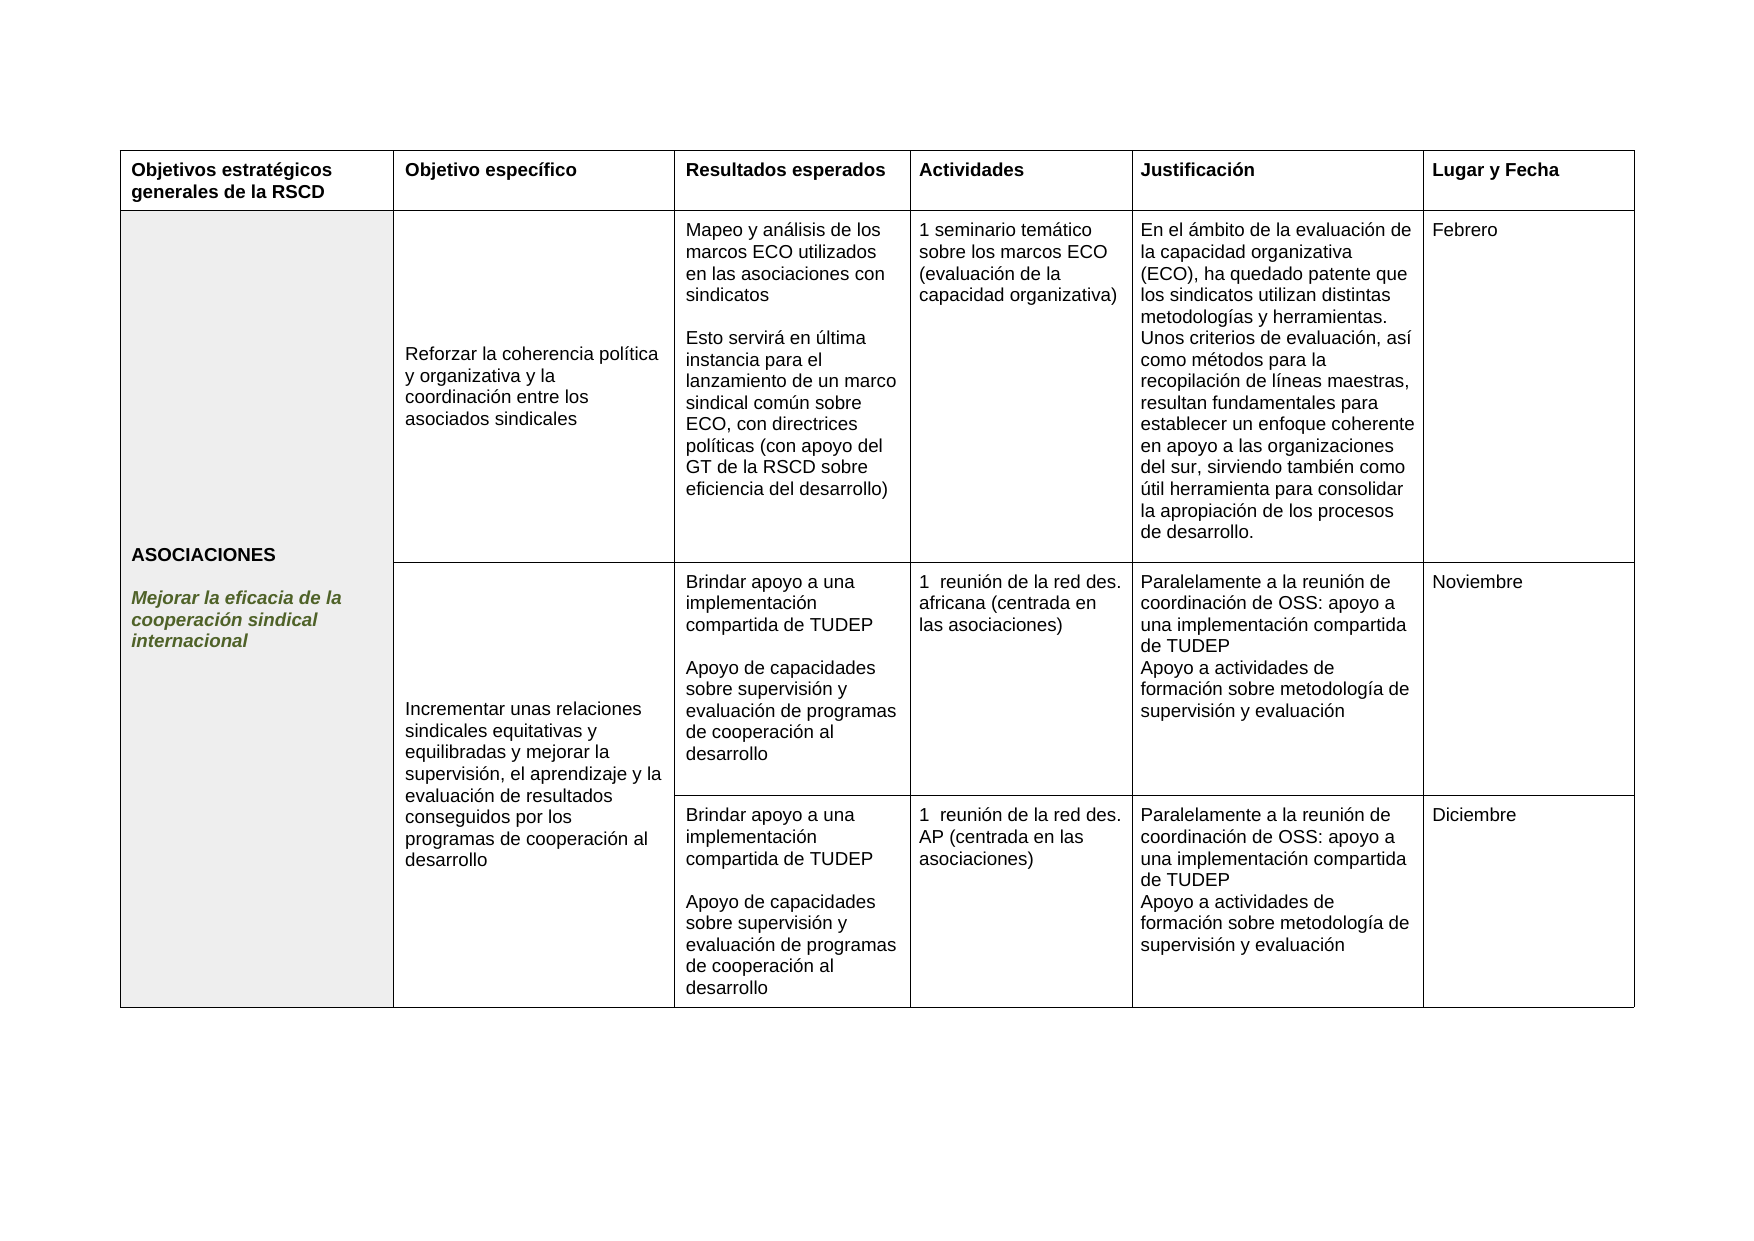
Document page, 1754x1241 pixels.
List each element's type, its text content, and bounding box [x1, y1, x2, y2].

table_cell Diciembre [1424, 796, 1634, 1007]
table_cell Paralelamente a la reunión de coordinación de OSS: apoyo a una implementación compartida de TUDEP Apoyo a actividades de formación sobre metodología de supervisión y evaluación [1133, 563, 1423, 795]
table_cell 1 reunión de la red des. AP (centrada en las asociaciones) [911, 796, 1132, 1007]
table_cell Noviembre [1424, 563, 1634, 795]
table_cell Reforzar la coherencia política y organizativa y la coordinación entre los asociados sindicales [394, 211, 674, 562]
table_cell En el ámbito de la evaluación de la capacidad organizativa (ECO), ha quedado patente que los sindicatos utilizan distintas metodologías y herramientas. Unos criterios de evaluación, así como métodos para la recopilación de líneas maestras, resultan fundamentales para establecer un enfoque coherente en apoyo a las organizaciones del sur, sirviendo también como útil herramienta para consolidar la apropiación de los procesos de desarrollo. [1133, 211, 1423, 562]
table_header Objetivo específico [394, 151, 674, 210]
table_header Resultados esperados [675, 151, 910, 210]
table_header Actividades [911, 151, 1132, 210]
table_cell Brindar apoyo a una implementación compartida de TUDEP Apoyo de capacidades sobre supervisión y evaluación de programas de cooperación al desarrollo [675, 563, 910, 795]
table_cell Incrementar unas relaciones sindicales equitativas y equilibradas y mejorar la supervisión, el aprendizaje y la evaluación de resultados conseguidos por los programas de cooperación al desarrollo [394, 563, 674, 1007]
table_cell ASOCIACIONES Mejorar la eficacia de la cooperación sindical internacional [121, 211, 393, 1007]
table_header Lugar y Fecha [1424, 151, 1634, 210]
table_header Objetivos estratégicos generales de la RSCD [121, 151, 393, 210]
table_cell 1 seminario temático sobre los marcos ECO (evaluación de la capacidad organizativa) [911, 211, 1132, 562]
table_cell 1 reunión de la red des. africana (centrada en las asociaciones) [911, 563, 1132, 795]
table_cell Febrero [1424, 211, 1634, 562]
table_header Justificación [1133, 151, 1423, 210]
table_cell Mapeo y análisis de los marcos ECO utilizados en las asociaciones con sindicatos Esto servirá en última instancia para el lanzamiento de un marco sindical común sobre ECO, con directrices políticas (con apoyo del GT de la RSCD sobre eficiencia del desarrollo) [675, 211, 910, 562]
table_cell Paralelamente a la reunión de coordinación de OSS: apoyo a una implementación compartida de TUDEP Apoyo a actividades de formación sobre metodología de supervisión y evaluación [1133, 796, 1423, 1007]
table_cell Brindar apoyo a una implementación compartida de TUDEP Apoyo de capacidades sobre supervisión y evaluación de programas de cooperación al desarrollo [675, 796, 910, 1007]
